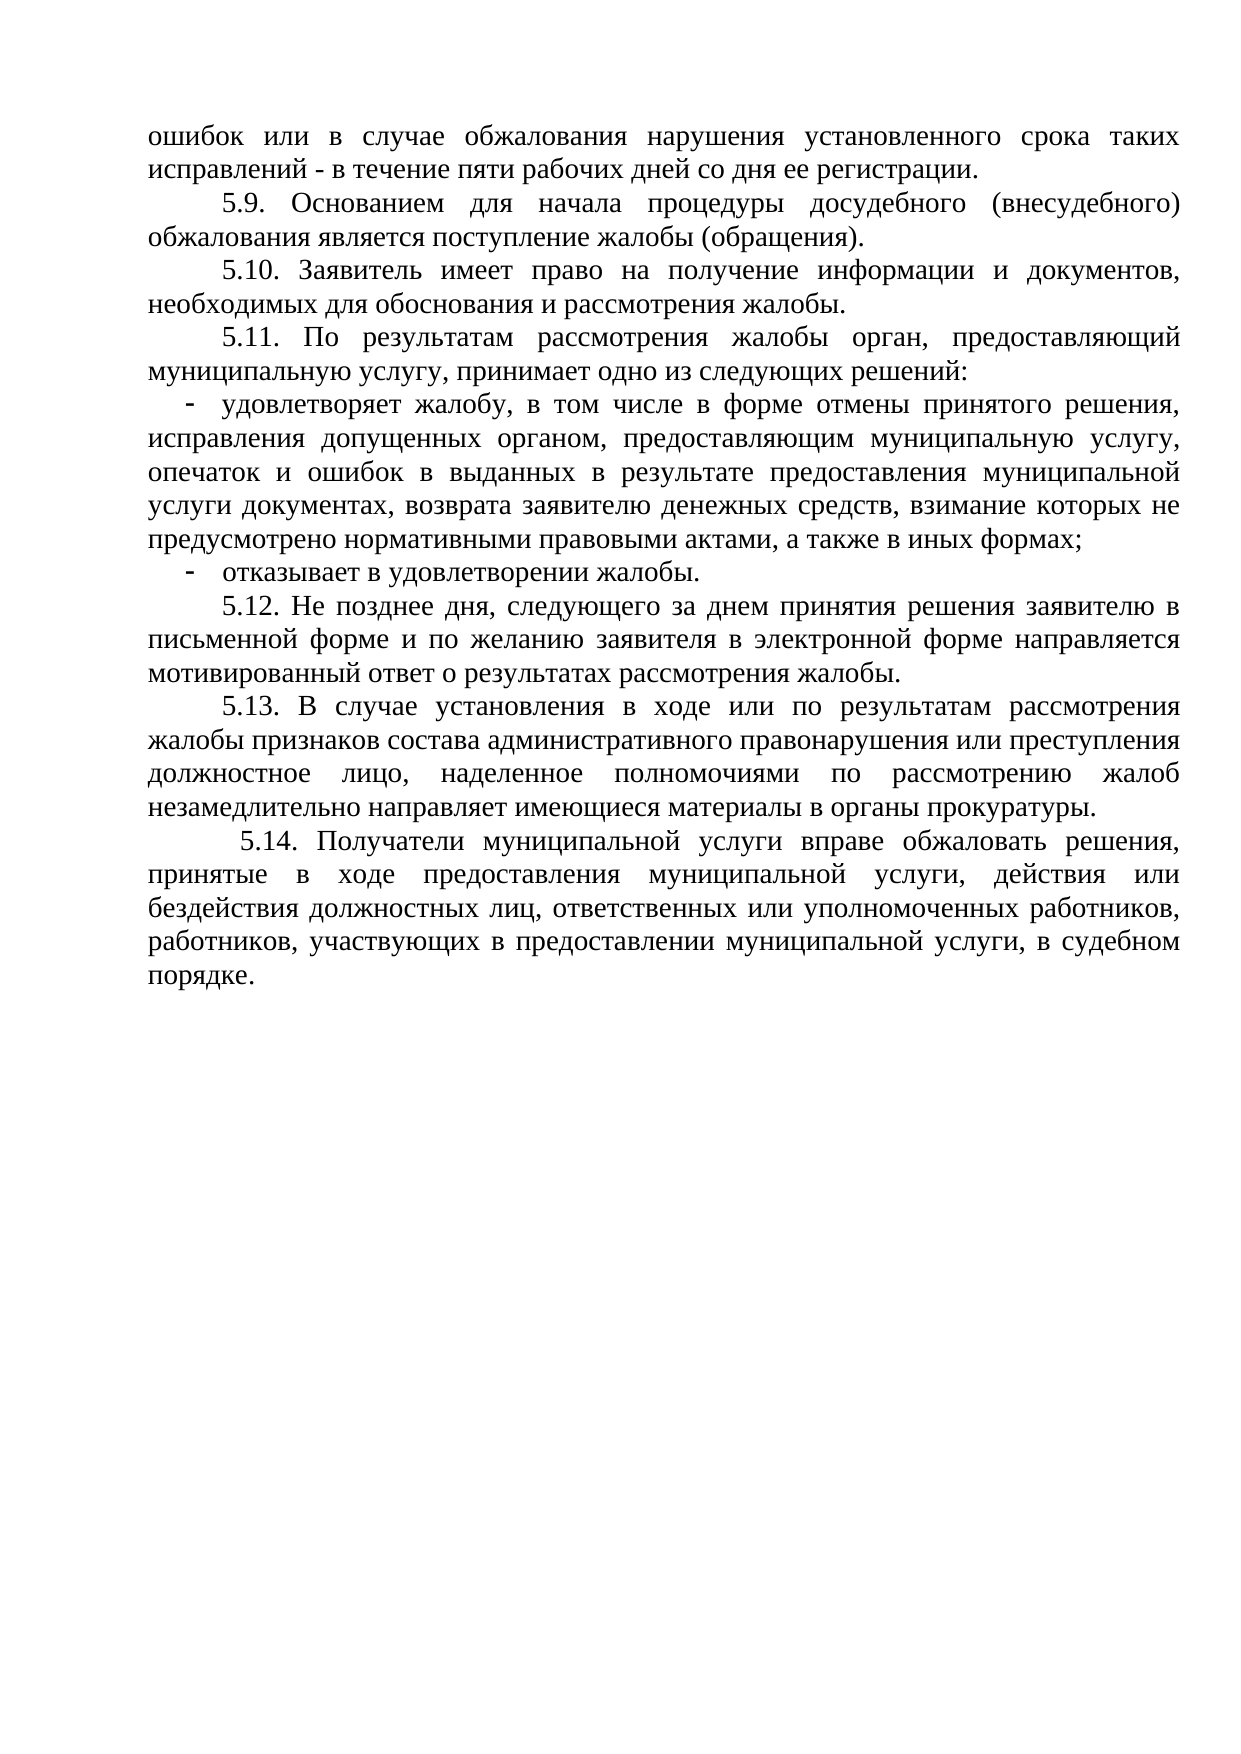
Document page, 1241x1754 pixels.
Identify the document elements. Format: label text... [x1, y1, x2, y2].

list удовлетворяет жалобу, в том числе в форме отмены принятого решения, исправления допущенных органом, предоставляющим муниципальную услугу, опечаток и ошибок в выданных в результате предоставления муниципальной услуги документах, возврата заявителю денежных средств, взимание которых не предусмотрено нормативными правовыми актами, а также в иных формах; [148, 386, 1181, 554]
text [148, 118, 1181, 185]
text 5.12. Не позднее дня, следующего за днем принятия решения заявителю в письменной форме и по желанию заявителя в электронной форме направляется мотивированный ответ о результатах рассмотрения жалобы. [148, 588, 1181, 688]
text 5.13. В случае установления в ходе или по результатам рассмотрения жалобы признаков состава административного правонарушения или преступления должностное лицо, наделенное полномочиями по рассмотрению жалоб незамедлительно направляет имеющиеся материалы в органы прокуратуры. [148, 688, 1181, 823]
list отказывает в удовлетворении жалобы. [185, 554, 1181, 588]
text 5.11. По результатам рассмотрения жалобы орган, предоставляющий муниципальную услугу, принимает одно из следующих решений: [148, 319, 1181, 386]
text 5.10. Заявитель имеет право на получение информации и документов, необходимых для обоснования и рассмотрения жалобы. [148, 252, 1181, 319]
text 5.14. Получатели муниципальной услуги вправе обжаловать решения, принятые в ходе предоставления муниципальной услуги, действия или бездействия должностных лиц, ответственных или уполномоченных работников, работников, участвующих в предоставлении муниципальной услуги, в судебном порядке. [148, 823, 1181, 990]
text 5.9. Основанием для начала процедуры досудебного (внесудебного) обжалования является поступление жалобы (обращения). [148, 185, 1181, 252]
